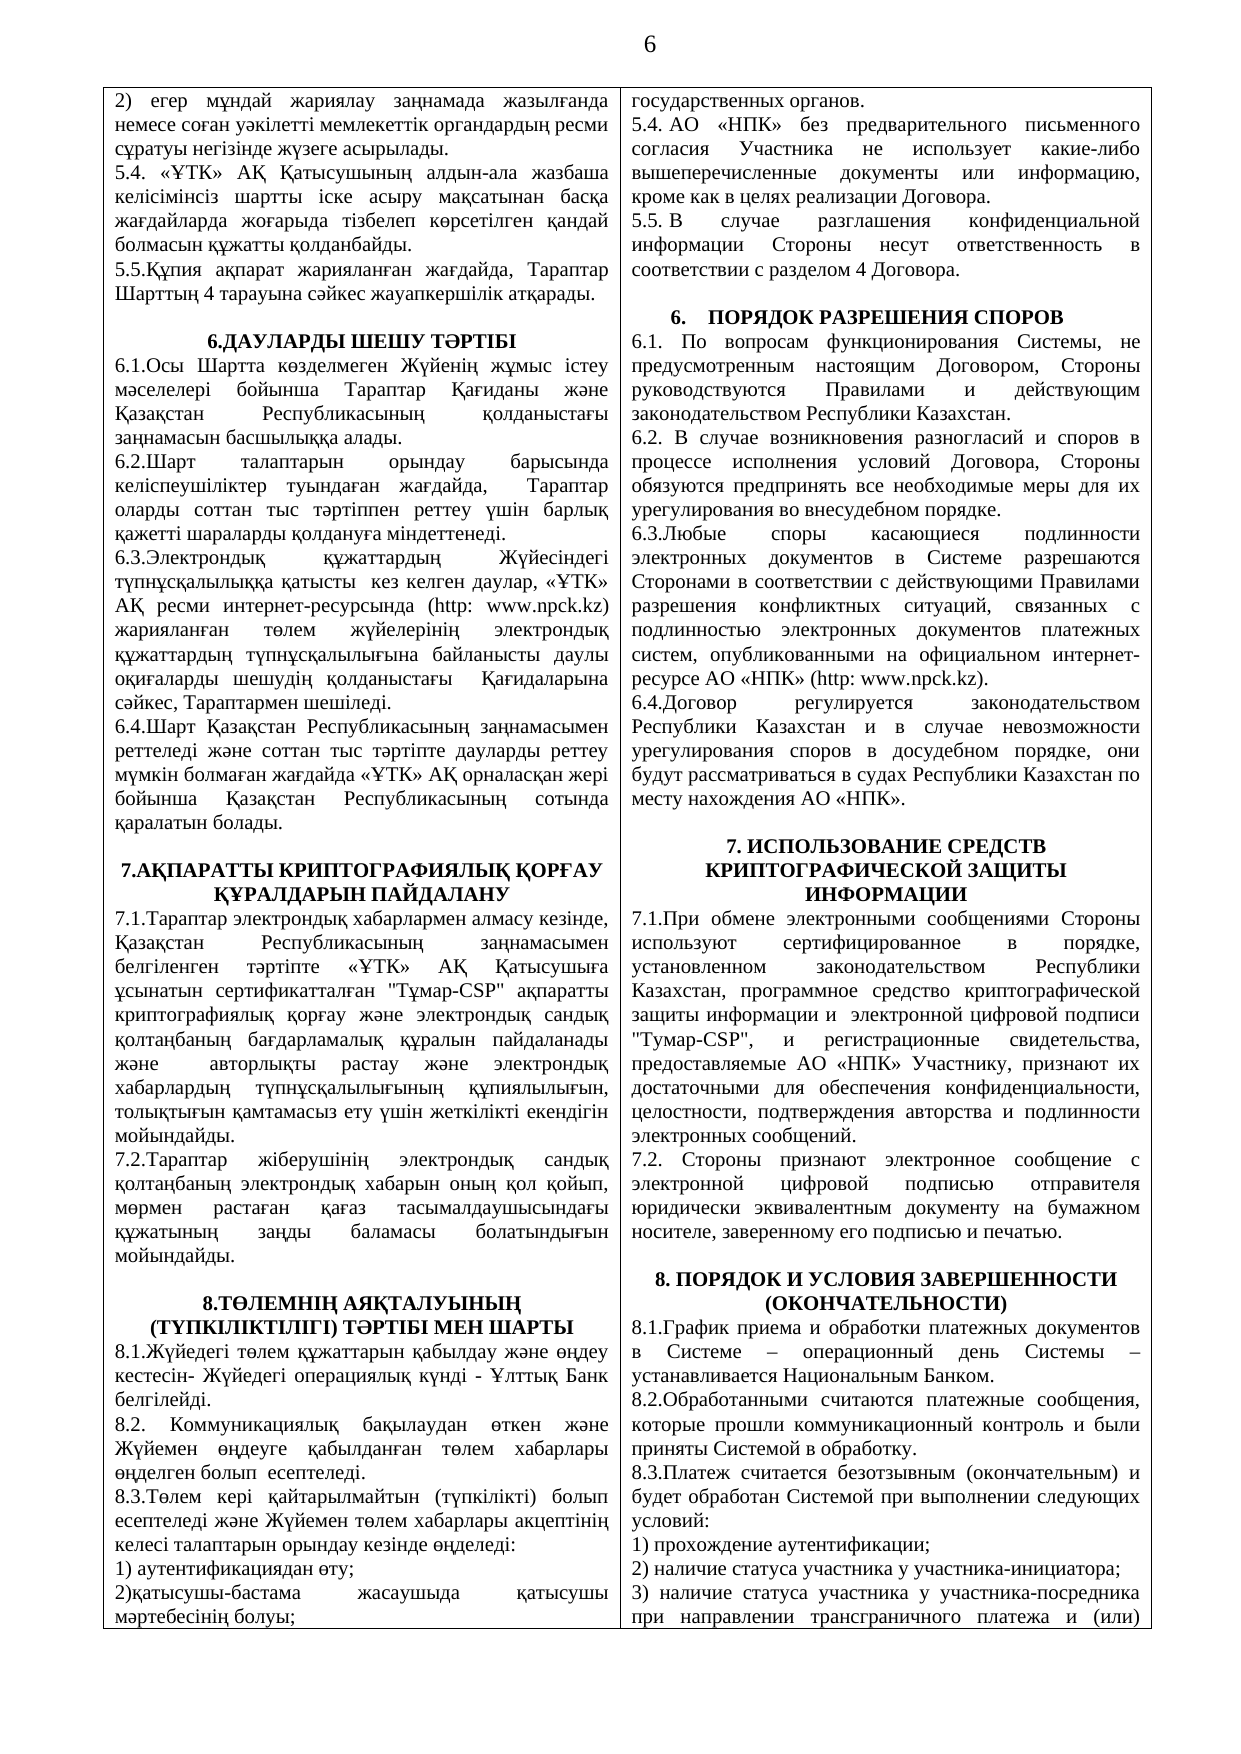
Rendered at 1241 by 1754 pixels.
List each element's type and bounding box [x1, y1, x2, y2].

table_header [104, 88, 620, 1628]
table_header [621, 88, 1151, 1628]
